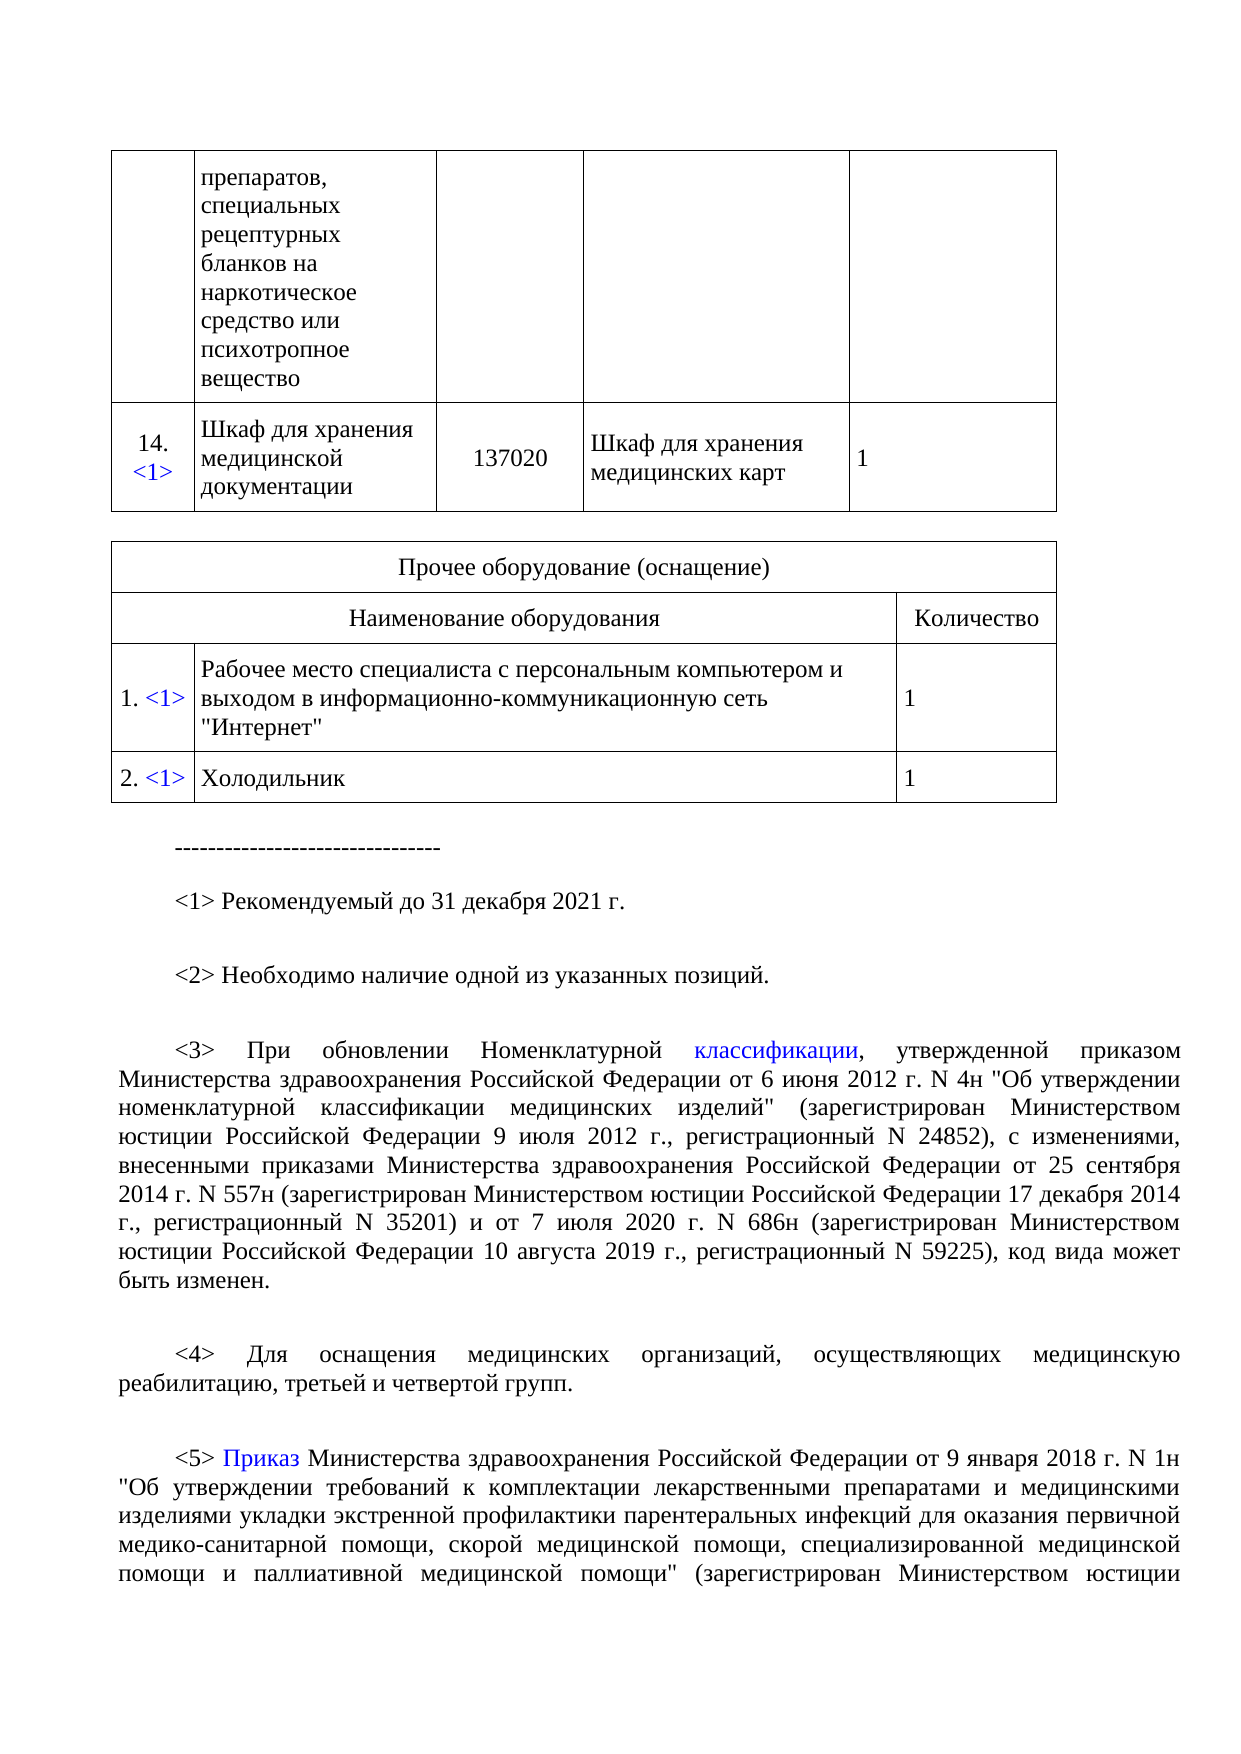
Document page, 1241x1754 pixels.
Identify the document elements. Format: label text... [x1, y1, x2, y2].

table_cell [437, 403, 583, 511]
text <2> Необходимо наличие одной из указанных позиций. [118, 960, 1181, 989]
text <3> При обновлении Номенклатурной классификации, утвержденной приказом Министерства здравоохранения Российской Федерации от 6 июня 2012 г. N 4н "Об утверждении номенклатурной классификации медицинских изделий" (зарегистрирован Министерством юстиции Российской Федерации 9 июля 2012 г., регистрационный N 24852), с изменениями, внесенными приказами Министерства здравоохранения Российской Федерации от 25 сентября 2014 г. N 557н (зарегистрирован Министерством юстиции Российской Федерации 17 декабря 2014 г., регистрационный N 35201) и от 7 июля 2020 г. N 686н (зарегистрирован Министерством юстиции Российской Федерации 10 августа 2019 г., регистрационный N 59225), код вида может быть изменен. [118, 1035, 1181, 1294]
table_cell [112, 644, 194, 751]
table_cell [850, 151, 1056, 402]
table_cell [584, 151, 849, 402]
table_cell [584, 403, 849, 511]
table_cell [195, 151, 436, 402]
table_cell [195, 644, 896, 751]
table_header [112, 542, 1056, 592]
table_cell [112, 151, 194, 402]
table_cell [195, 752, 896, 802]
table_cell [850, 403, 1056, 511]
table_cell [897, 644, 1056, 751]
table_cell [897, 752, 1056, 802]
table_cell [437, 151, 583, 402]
text <1> Рекомендуемый до 31 декабря 2021 г. [118, 886, 1181, 914]
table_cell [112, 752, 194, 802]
text -------------------------------- [118, 832, 1181, 861]
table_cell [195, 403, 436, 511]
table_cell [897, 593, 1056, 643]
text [118, 1443, 1181, 1587]
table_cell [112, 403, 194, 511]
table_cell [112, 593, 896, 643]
text <4> Для оснащения медицинских организаций, осуществляющих медицинскую реабилитацию, третьей и четвертой групп. [118, 1339, 1181, 1397]
